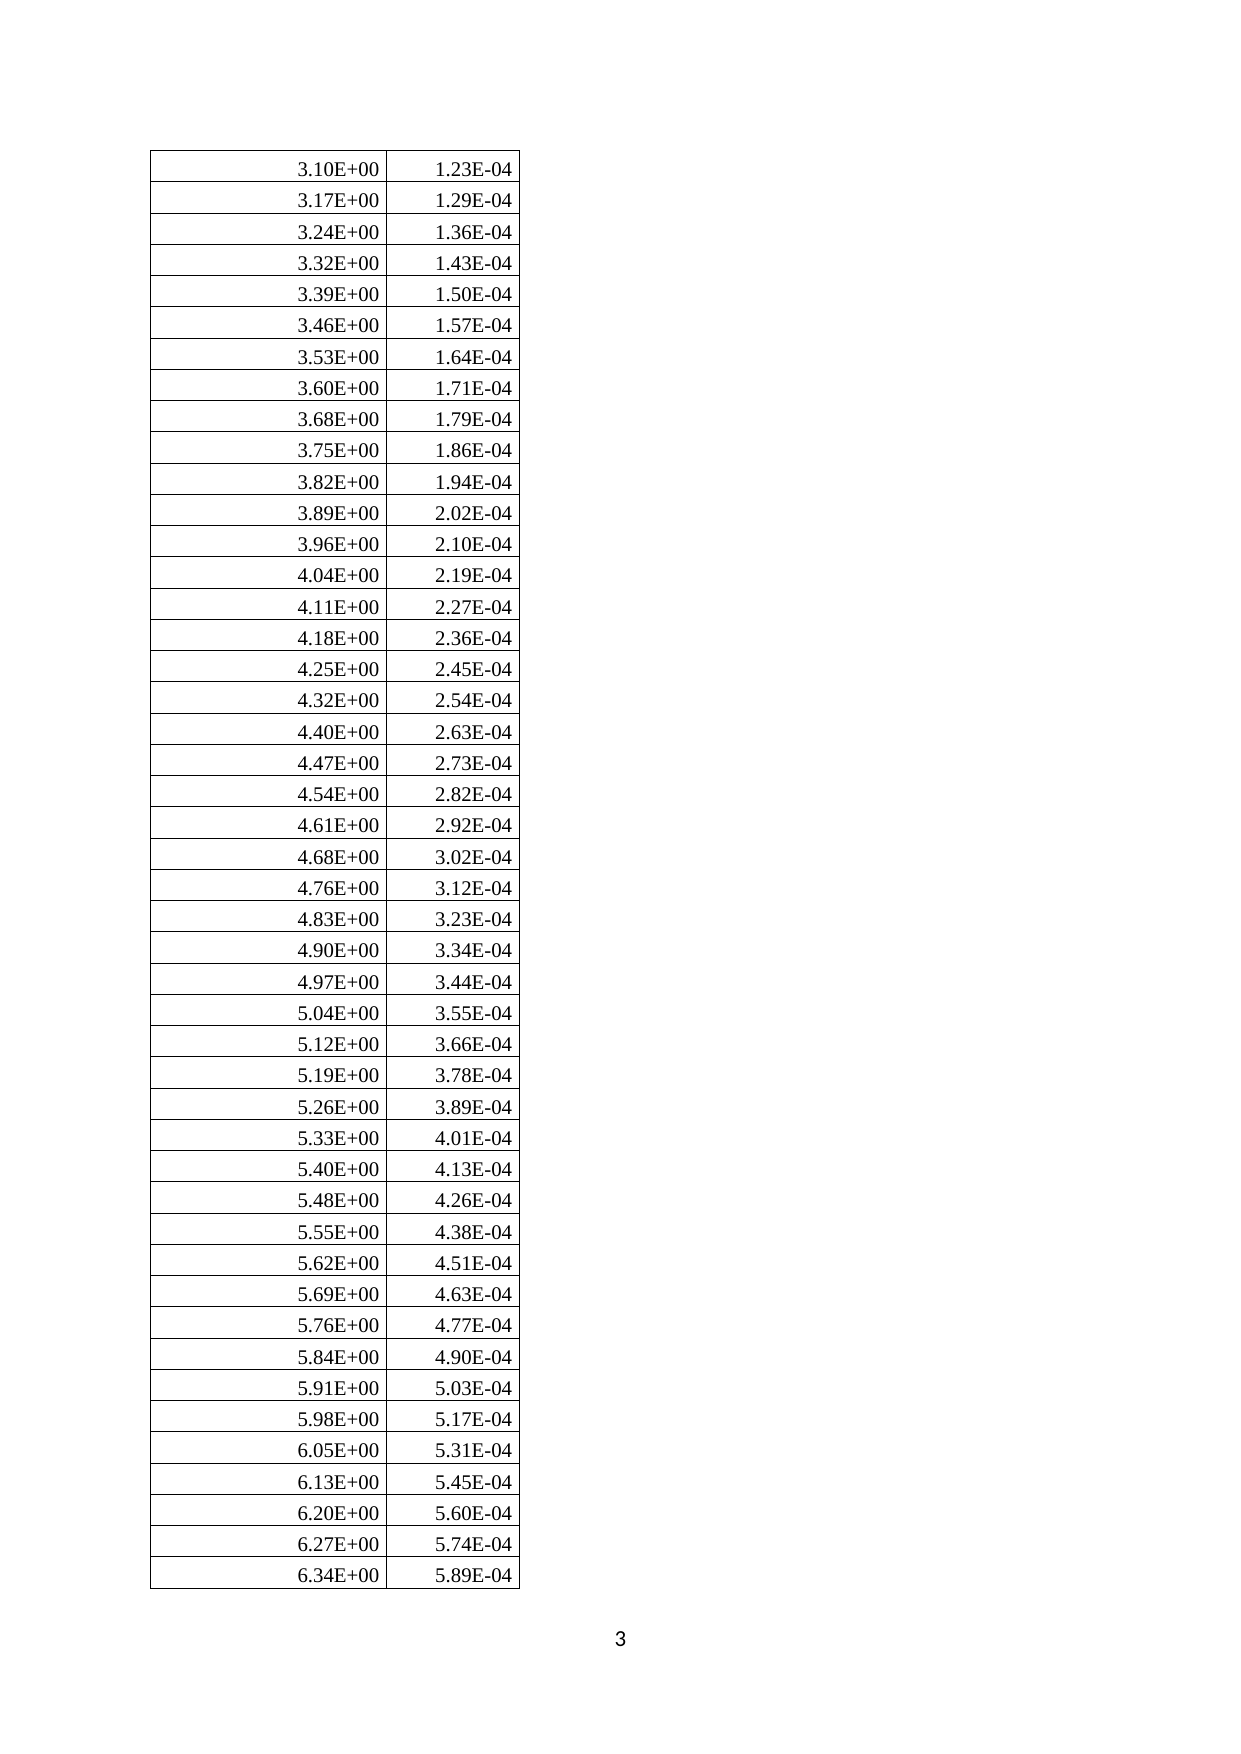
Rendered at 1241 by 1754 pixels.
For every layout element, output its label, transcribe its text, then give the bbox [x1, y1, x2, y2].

table_cell 4.54E+00 [151, 776, 386, 806]
table_cell 3.12E-04 [387, 870, 519, 900]
table_cell 5.74E-04 [387, 1526, 519, 1556]
table_cell 3.17E+00 [151, 182, 386, 212]
table_cell 5.62E+00 [151, 1245, 386, 1275]
table_cell 2.27E-04 [387, 589, 519, 619]
table_cell 5.69E+00 [151, 1276, 386, 1306]
table_cell 4.83E+00 [151, 901, 386, 931]
table_cell 5.45E-04 [387, 1464, 519, 1494]
table_cell 3.44E-04 [387, 964, 519, 994]
table_cell 4.90E+00 [151, 932, 386, 962]
table_cell 4.01E-04 [387, 1120, 519, 1150]
table_cell 5.40E+00 [151, 1151, 386, 1181]
table_cell 1.36E-04 [387, 214, 519, 244]
table_cell 2.54E-04 [387, 682, 519, 712]
table_cell 1.64E-04 [387, 339, 519, 369]
table_cell 1.94E-04 [387, 464, 519, 494]
table_cell 3.68E+00 [151, 401, 386, 431]
table_cell 4.63E-04 [387, 1276, 519, 1306]
table_cell 3.46E+00 [151, 307, 386, 337]
table_cell 1.86E-04 [387, 432, 519, 462]
table_cell 1.79E-04 [387, 401, 519, 431]
table_cell 6.34E+00 [151, 1557, 386, 1587]
table_cell 5.84E+00 [151, 1339, 386, 1369]
table_cell 5.91E+00 [151, 1370, 386, 1400]
table_cell 5.17E-04 [387, 1401, 519, 1431]
table_cell 5.03E-04 [387, 1370, 519, 1400]
table_cell 1.57E-04 [387, 307, 519, 337]
table_cell 3.82E+00 [151, 464, 386, 494]
table_cell 2.92E-04 [387, 807, 519, 837]
table_cell 5.12E+00 [151, 1026, 386, 1056]
table_cell 4.32E+00 [151, 682, 386, 712]
table_cell 5.55E+00 [151, 1214, 386, 1244]
table_cell 2.02E-04 [387, 495, 519, 525]
table_cell 3.89E+00 [151, 495, 386, 525]
table_cell 4.68E+00 [151, 839, 386, 869]
table_cell 4.38E-04 [387, 1214, 519, 1244]
table_cell 3.39E+00 [151, 276, 386, 306]
table_cell 3.55E-04 [387, 995, 519, 1025]
table_cell 1.50E-04 [387, 276, 519, 306]
table_cell 2.45E-04 [387, 651, 519, 681]
table_cell 1.43E-04 [387, 245, 519, 275]
table_cell 3.60E+00 [151, 370, 386, 400]
table_cell 4.97E+00 [151, 964, 386, 994]
table_cell 4.04E+00 [151, 557, 386, 587]
table_cell 3.02E-04 [387, 839, 519, 869]
table_cell 3.75E+00 [151, 432, 386, 462]
table_cell 3.34E-04 [387, 932, 519, 962]
table_cell 6.05E+00 [151, 1432, 386, 1462]
table_cell 6.20E+00 [151, 1495, 386, 1525]
table_cell 3.89E-04 [387, 1089, 519, 1119]
table_cell 3.10E+00 [151, 151, 386, 181]
table_cell 6.27E+00 [151, 1526, 386, 1556]
table_cell 5.98E+00 [151, 1401, 386, 1431]
table_cell 4.90E-04 [387, 1339, 519, 1369]
table_cell 5.48E+00 [151, 1182, 386, 1212]
table_cell 2.19E-04 [387, 557, 519, 587]
table_cell 3.24E+00 [151, 214, 386, 244]
table_cell 5.60E-04 [387, 1495, 519, 1525]
table_cell 5.31E-04 [387, 1432, 519, 1462]
table_cell 1.29E-04 [387, 182, 519, 212]
table_cell 5.89E-04 [387, 1557, 519, 1587]
table_cell 6.13E+00 [151, 1464, 386, 1494]
table_cell 2.10E-04 [387, 526, 519, 556]
table_cell 4.13E-04 [387, 1151, 519, 1181]
table_cell 3.78E-04 [387, 1057, 519, 1087]
table_cell 5.33E+00 [151, 1120, 386, 1150]
table_cell 5.26E+00 [151, 1089, 386, 1119]
table_cell 4.26E-04 [387, 1182, 519, 1212]
table_cell 1.71E-04 [387, 370, 519, 400]
table_cell 2.36E-04 [387, 620, 519, 650]
table_cell 4.18E+00 [151, 620, 386, 650]
table_cell 2.63E-04 [387, 714, 519, 744]
table_cell 5.04E+00 [151, 995, 386, 1025]
table_cell 1.23E-04 [387, 151, 519, 181]
table_cell 3.66E-04 [387, 1026, 519, 1056]
table_cell 4.77E-04 [387, 1307, 519, 1337]
table_cell 3.32E+00 [151, 245, 386, 275]
table_cell 3.53E+00 [151, 339, 386, 369]
table_cell 5.19E+00 [151, 1057, 386, 1087]
table_cell 3.23E-04 [387, 901, 519, 931]
table_cell 2.73E-04 [387, 745, 519, 775]
table_cell 4.11E+00 [151, 589, 386, 619]
table_cell 4.76E+00 [151, 870, 386, 900]
table_cell 4.61E+00 [151, 807, 386, 837]
table_cell 4.51E-04 [387, 1245, 519, 1275]
table_cell 2.82E-04 [387, 776, 519, 806]
table_cell 4.40E+00 [151, 714, 386, 744]
table_cell 4.47E+00 [151, 745, 386, 775]
table_cell 5.76E+00 [151, 1307, 386, 1337]
table_cell 3.96E+00 [151, 526, 386, 556]
table_cell 4.25E+00 [151, 651, 386, 681]
